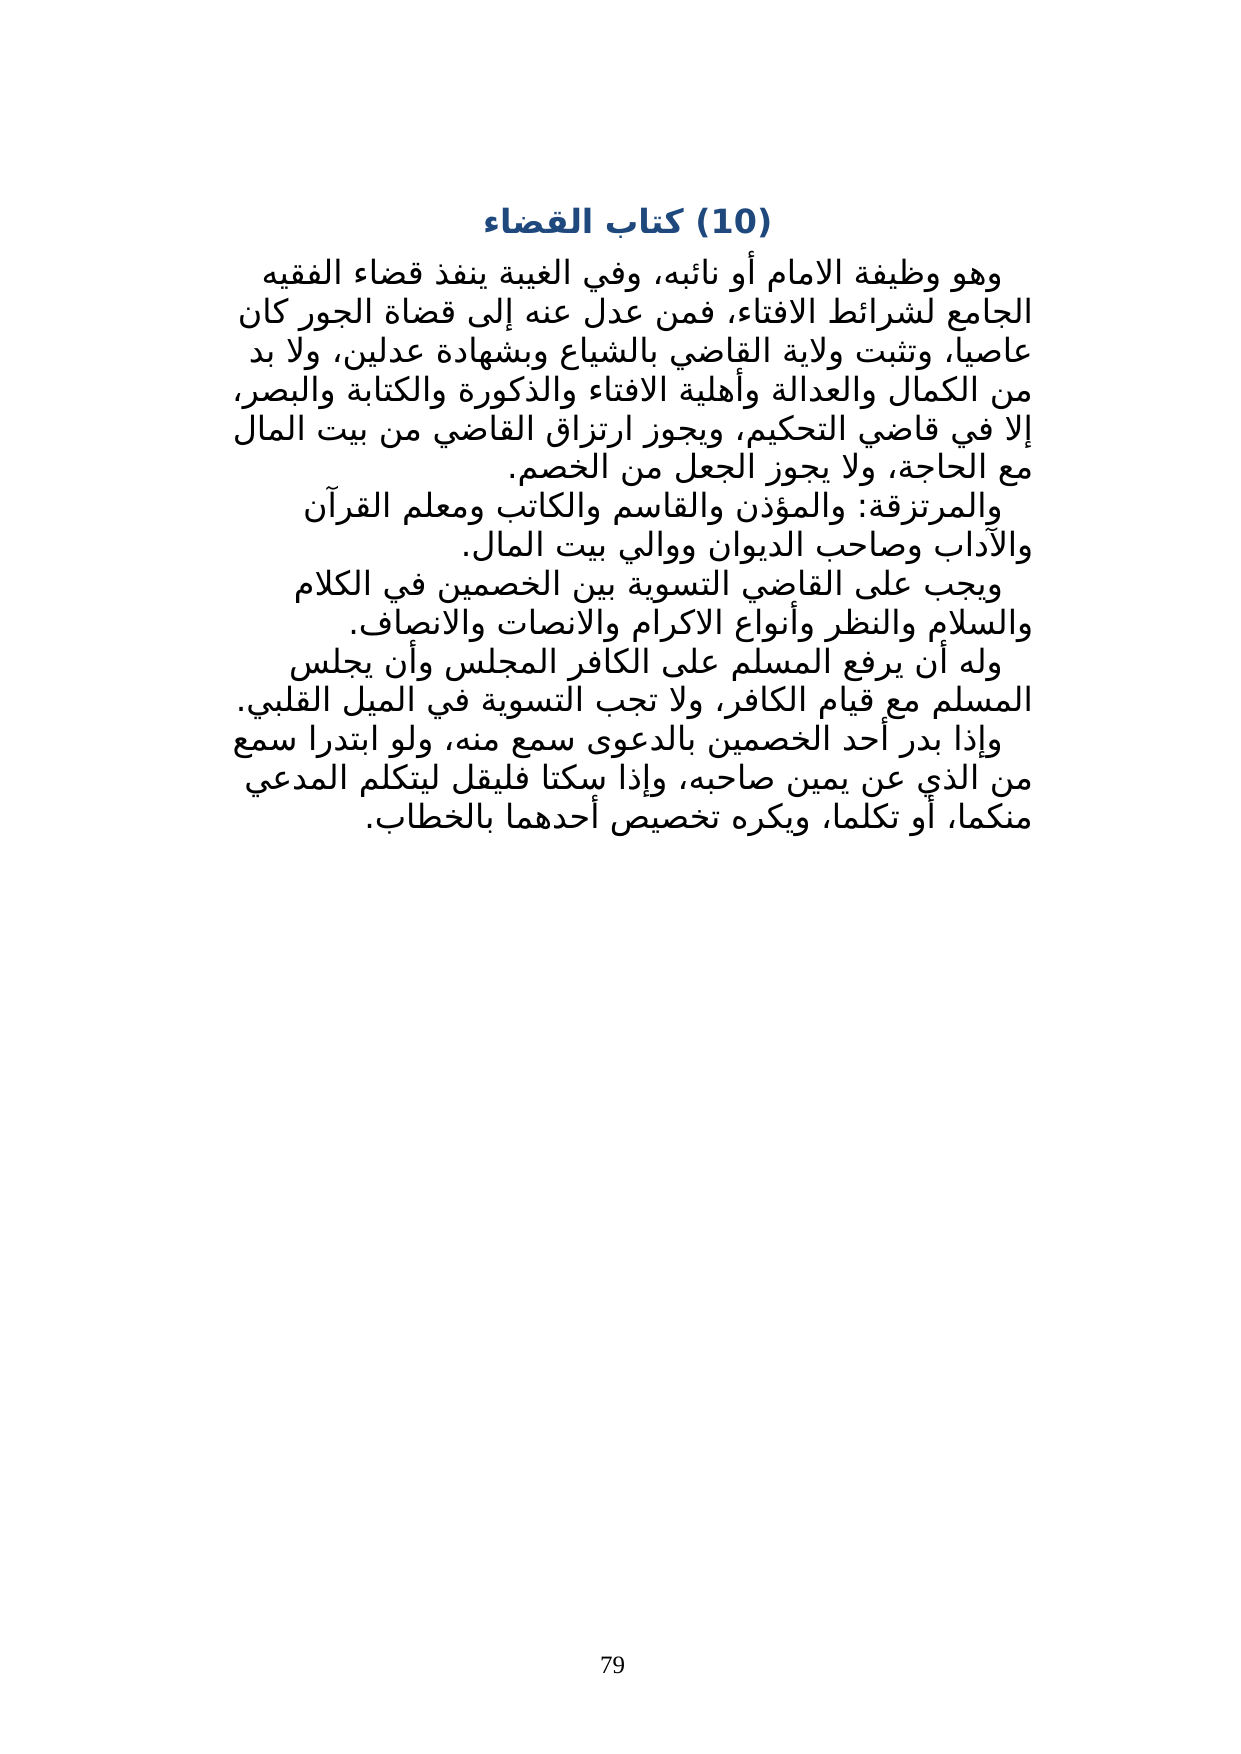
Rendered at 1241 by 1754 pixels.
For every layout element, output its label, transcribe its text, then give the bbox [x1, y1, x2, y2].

subtitle (10) كتاب القضاء [222, 202, 1033, 241]
text وإذا بدر أحد الخصمين بالدعوى سمع منه، ولو ابتدرا سمع من الذي عن يمين صاحبه، وإذا سكتا فليقل ليتكلم المدعي منكما، أو تكلما، ويكره تخصيص أحدهما بالخطاب. [222, 720, 1033, 836]
text وله أن يرفع المسلم على الكافر المجلس وأن يجلس المسلم مع قيام الكافر، ولا تجب التسوية في الميل القلبي. [222, 642, 1033, 720]
text وهو وظيفة الامام أو نائبه، وفي الغيبة ينفذ قضاء الفقيه الجامع لشرائط الافتاء، فمن عدل عنه إلى قضاة الجور كان عاصيا، وتثبت ولاية القاضي بالشياع وبشهادة عدلين، ولا بد من الكمال والعدالة وأهلية الافتاء والذكورة والكتابة والبصر، إلا في قاضي التحكيم، ويجوز ارتزاق القاضي من بيت المال مع الحاجة، ولا يجوز الجعل من الخصم. [222, 253, 1033, 487]
text والمرتزقة: والمؤذن والقاسم والكاتب ومعلم القرآن والآداب وصاحب الديوان ووالي بيت المال. [222, 487, 1033, 564]
text ويجب على القاضي التسوية بين الخصمين في الكلام والسلام والنظر وأنواع الاكرام والانصات والانصاف. [222, 564, 1033, 642]
